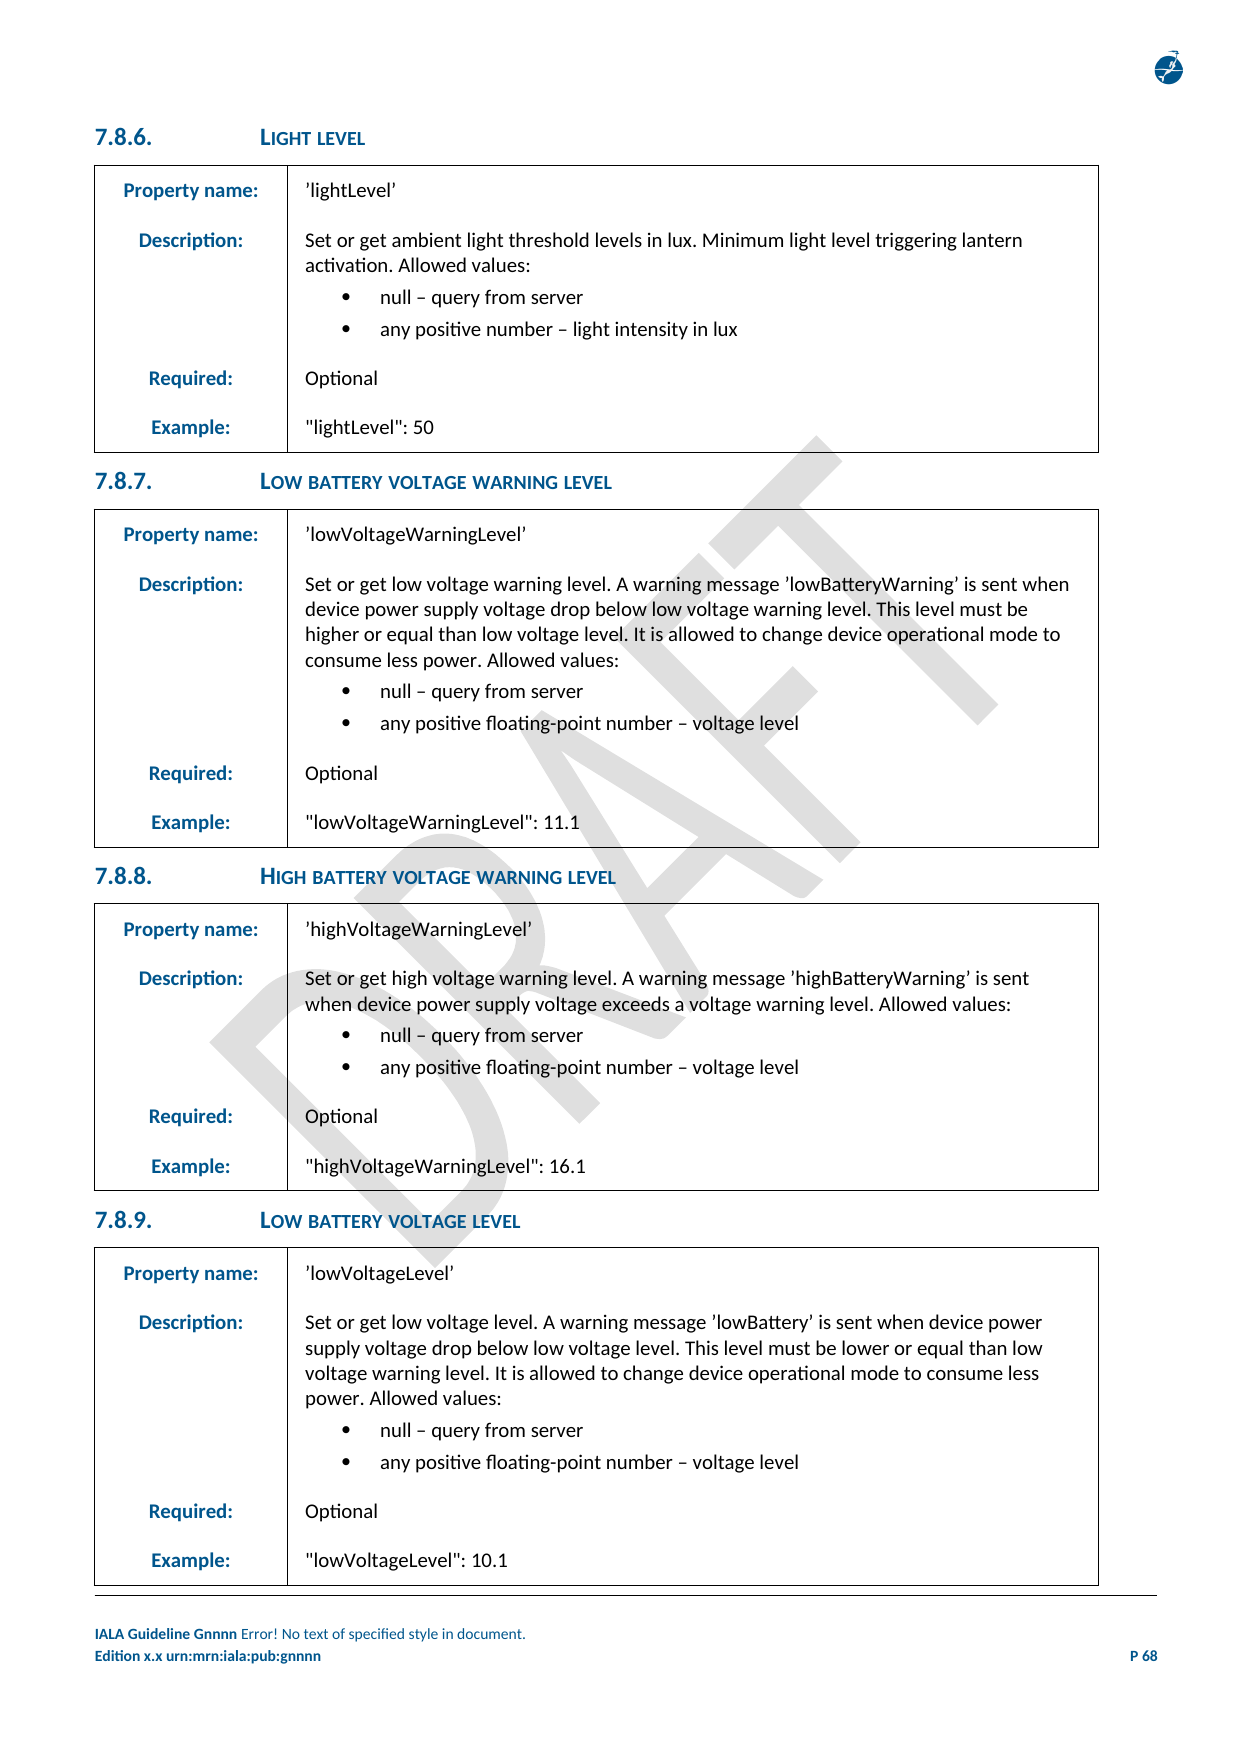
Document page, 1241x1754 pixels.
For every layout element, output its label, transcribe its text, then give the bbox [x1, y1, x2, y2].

picture [1123, 0, 1241, 119]
table_header ’lightLevel’ [288, 166, 1098, 215]
table_cell Optional [288, 1486, 1098, 1536]
table_cell "lowVoltageLevel": 10.1 [288, 1536, 1098, 1585]
table_cell Example: [95, 1141, 287, 1190]
text Low battery voltage level [94, 1204, 1157, 1234]
table_header ’lowVoltageWarningLevel’ [288, 510, 1098, 559]
table_cell Description: [95, 215, 287, 353]
table_cell Required: [95, 1092, 287, 1141]
table_cell Set or get low voltage warning level. A warning message ’lowBatteryWarning’ is sent when device power supply voltage drop below low voltage warning level. This level must be higher or equal than low voltage level. It is allowed to change device operational mode to consume less power. Allowed values: null – query from server any positive floating-point number – voltage level [288, 559, 1098, 748]
table_cell Required: [95, 1486, 287, 1536]
table_header ’lowVoltageLevel’ [288, 1248, 1098, 1297]
table_header Property name: [95, 904, 287, 953]
table_cell Example: [95, 1536, 287, 1585]
table_header Property name: [95, 166, 287, 215]
table_cell Description: [95, 559, 287, 748]
table_cell Set or get ambient light threshold levels in lux. Minimum light level triggering lantern activation. Allowed values: null – query from server any positive number – light intensity in lux [288, 215, 1098, 353]
table_cell Description: [95, 1298, 287, 1486]
table_cell Optional [288, 748, 1098, 797]
table_header Property name: [95, 510, 287, 559]
table_cell Example: [95, 403, 287, 452]
table_cell Set or get high voltage warning level. A warning message ’highBatteryWarning’ is sent when device power supply voltage exceeds a voltage warning level. Allowed values: null – query from server any positive floating-point number – voltage level [288, 954, 1098, 1092]
table_cell "lightLevel": 50 [288, 403, 1098, 452]
table_cell "highVoltageWarningLevel": 16.1 [288, 1141, 1098, 1190]
table_cell Required: [95, 353, 287, 402]
table_cell Required: [95, 748, 287, 797]
table_header ’highVoltageWarningLevel’ [288, 904, 1098, 953]
text High battery voltage warning level [94, 860, 1157, 891]
table_header Property name: [95, 1248, 287, 1297]
table_cell Description: [95, 954, 287, 1092]
text Light level [94, 122, 1157, 152]
table_cell Set or get low voltage level. A warning message ’lowBattery’ is sent when device power supply voltage drop below low voltage level. This level must be lower or equal than low voltage warning level. It is allowed to change device operational mode to consume less power. Allowed values: null – query from server any positive floating-point number – voltage level [288, 1298, 1098, 1486]
table_cell Optional [288, 353, 1098, 402]
table_cell Optional [288, 1092, 1098, 1141]
table_cell "lowVoltageWarningLevel": 11.1 [288, 797, 1098, 847]
table_cell Example: [95, 797, 287, 847]
text Low battery voltage warning level [94, 465, 1157, 496]
